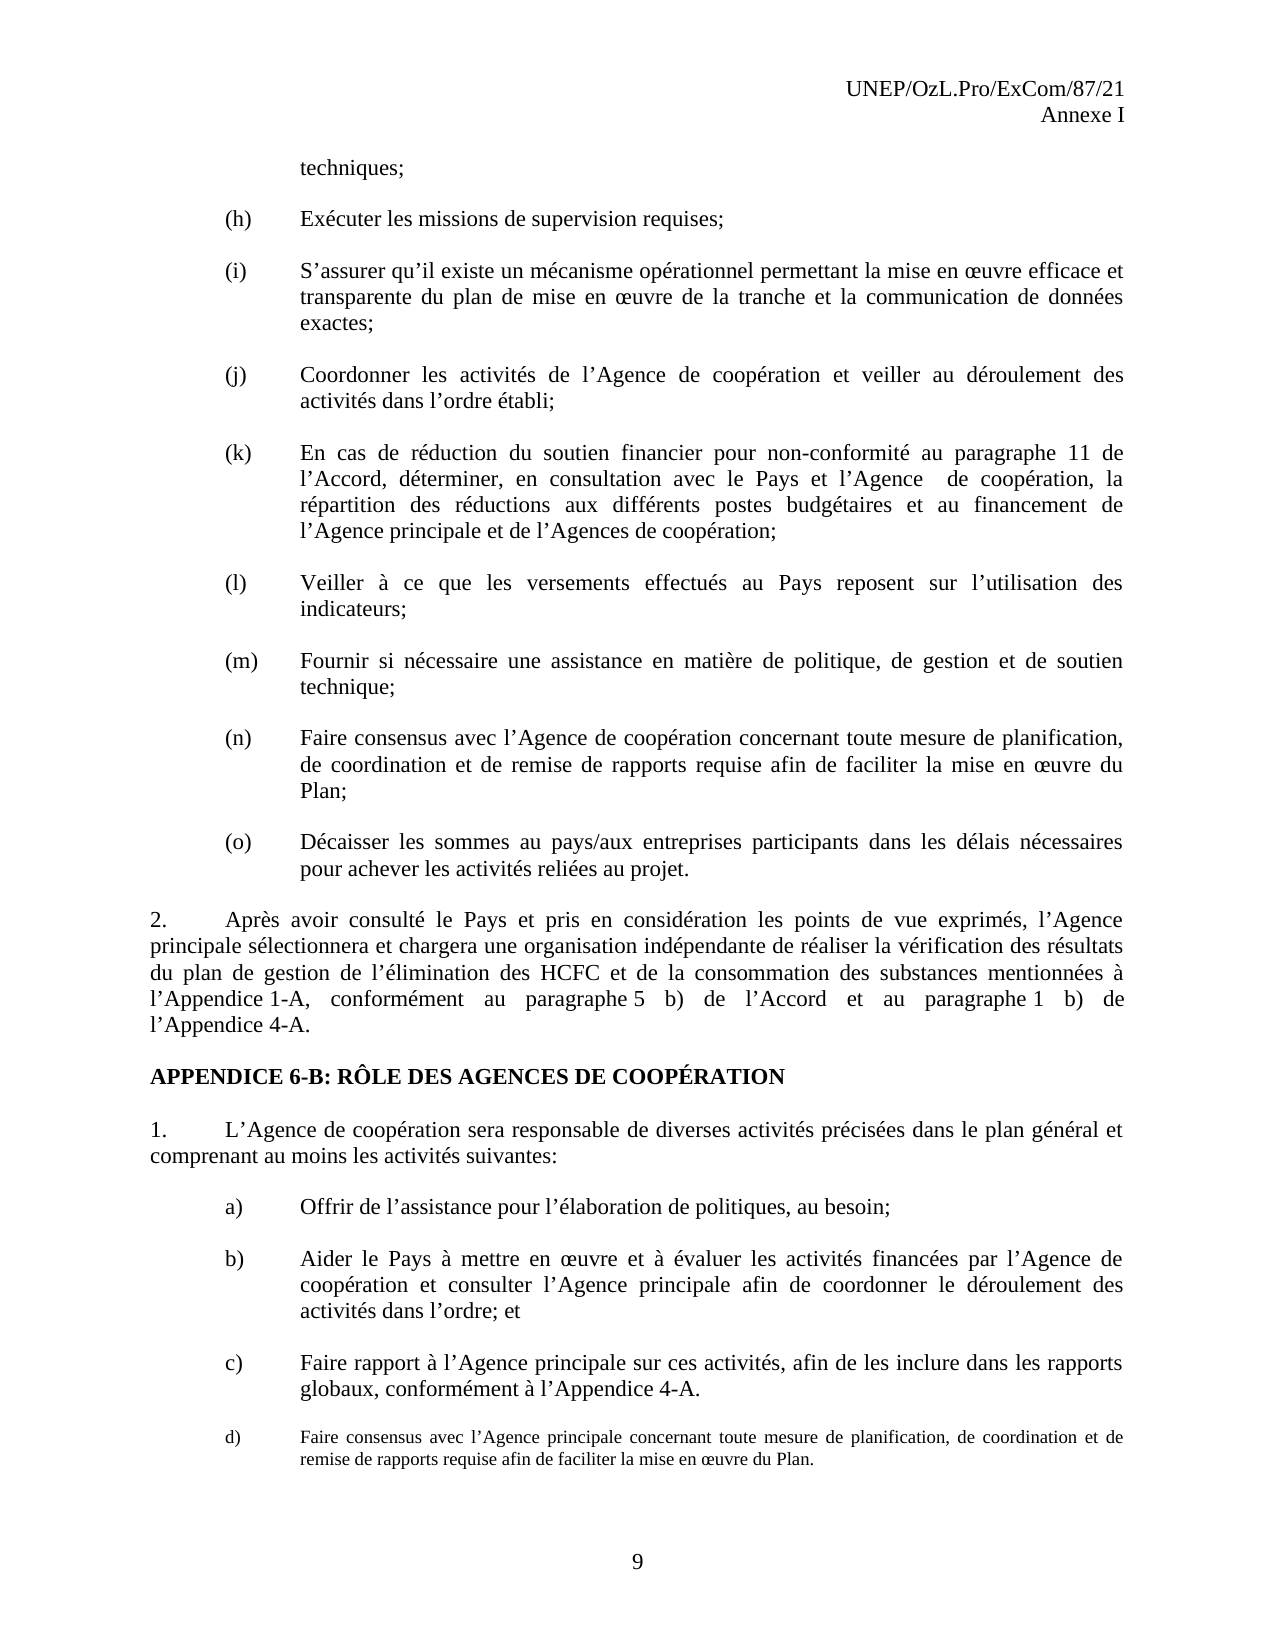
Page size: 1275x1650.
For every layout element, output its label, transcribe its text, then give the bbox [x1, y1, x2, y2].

list Offrir de l’assistance pour l’élaboration de politiques, au besoin; [225, 1193, 1125, 1220]
subtitle L’Agence de coopération sera responsable de diverses activités précisées dans le plan général et comprenant au moins les activités suivantes: [150, 1116, 1125, 1168]
subtitle S’assurer qu’il existe un mécanisme opérationnel permettant la mise en œuvre efficace et transparente du plan de mise en œuvre de la tranche et la communication de données exactes; [225, 257, 1125, 336]
subtitle Coordonner les activités de l’Agence de coopération et veiller au déroulement des activités dans l’ordre établi; [225, 361, 1125, 413]
subtitle Faire consensus avec l’Agence de coopération concernant toute mesure de planification, de coordination et de remise de rapports requise afin de faciliter la mise en œuvre du Plan; [225, 724, 1125, 803]
subtitle Fournir si nécessaire une assistance en matière de politique, de gestion et de soutien technique; [225, 647, 1125, 699]
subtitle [225, 154, 1125, 180]
subtitle Faire consensus avec l’Agence principale concernant toute mesure de planification, de coordination et de remise de rapports requise afin de faciliter la mise en œuvre du Plan. [225, 1426, 1125, 1469]
subtitle Aider le Pays à mettre en œuvre et à évaluer les activités financées par l’Agence de coopération et consulter l’Agence principale afin de coordonner le déroulement des activités dans l’ordre; et [225, 1245, 1125, 1324]
subtitle Veiller à ce que les versements effectués au Pays reposent sur l’utilisation des indicateurs; [225, 569, 1125, 622]
subtitle En cas de réduction du soutien financier pour non-conformité au paragraphe 11 de l’Accord, déterminer, en consultation avec le Pays et l’Agence de coopération, la répartition des réductions aux différents postes budgétaires et au financement de l’Agence principale et de l’Agences de coopération; [225, 438, 1125, 544]
subtitle Faire rapport à l’Agence principale sur ces activités, afin de les inclure dans les rapports globaux, conformément à l’Appendice 4-A. [225, 1349, 1125, 1401]
text APPENDICE 6-B: RÔLE DES AGENCES DE COOPÉRATION [150, 1063, 1125, 1089]
subtitle Après avoir consulté le Pays et pris en considération les points de vue exprimés, l’Agence principale sélectionnera et chargera une organisation indépendante de réaliser la vérification des résultats du plan de gestion de l’élimination des HCFC et de la consommation des substances mentionnées à l’Appendice 1-A, conformément au paragraphe 5 b) de l’Accord et au paragraphe 1 b) de l’Appendice 4-A. [150, 906, 1125, 1038]
subtitle Décaisser les sommes au pays/aux entreprises participants dans les délais nécessaires pour achever les activités reliées au projet. [225, 828, 1125, 881]
subtitle Exécuter les missions de supervision requises; [225, 205, 1125, 232]
